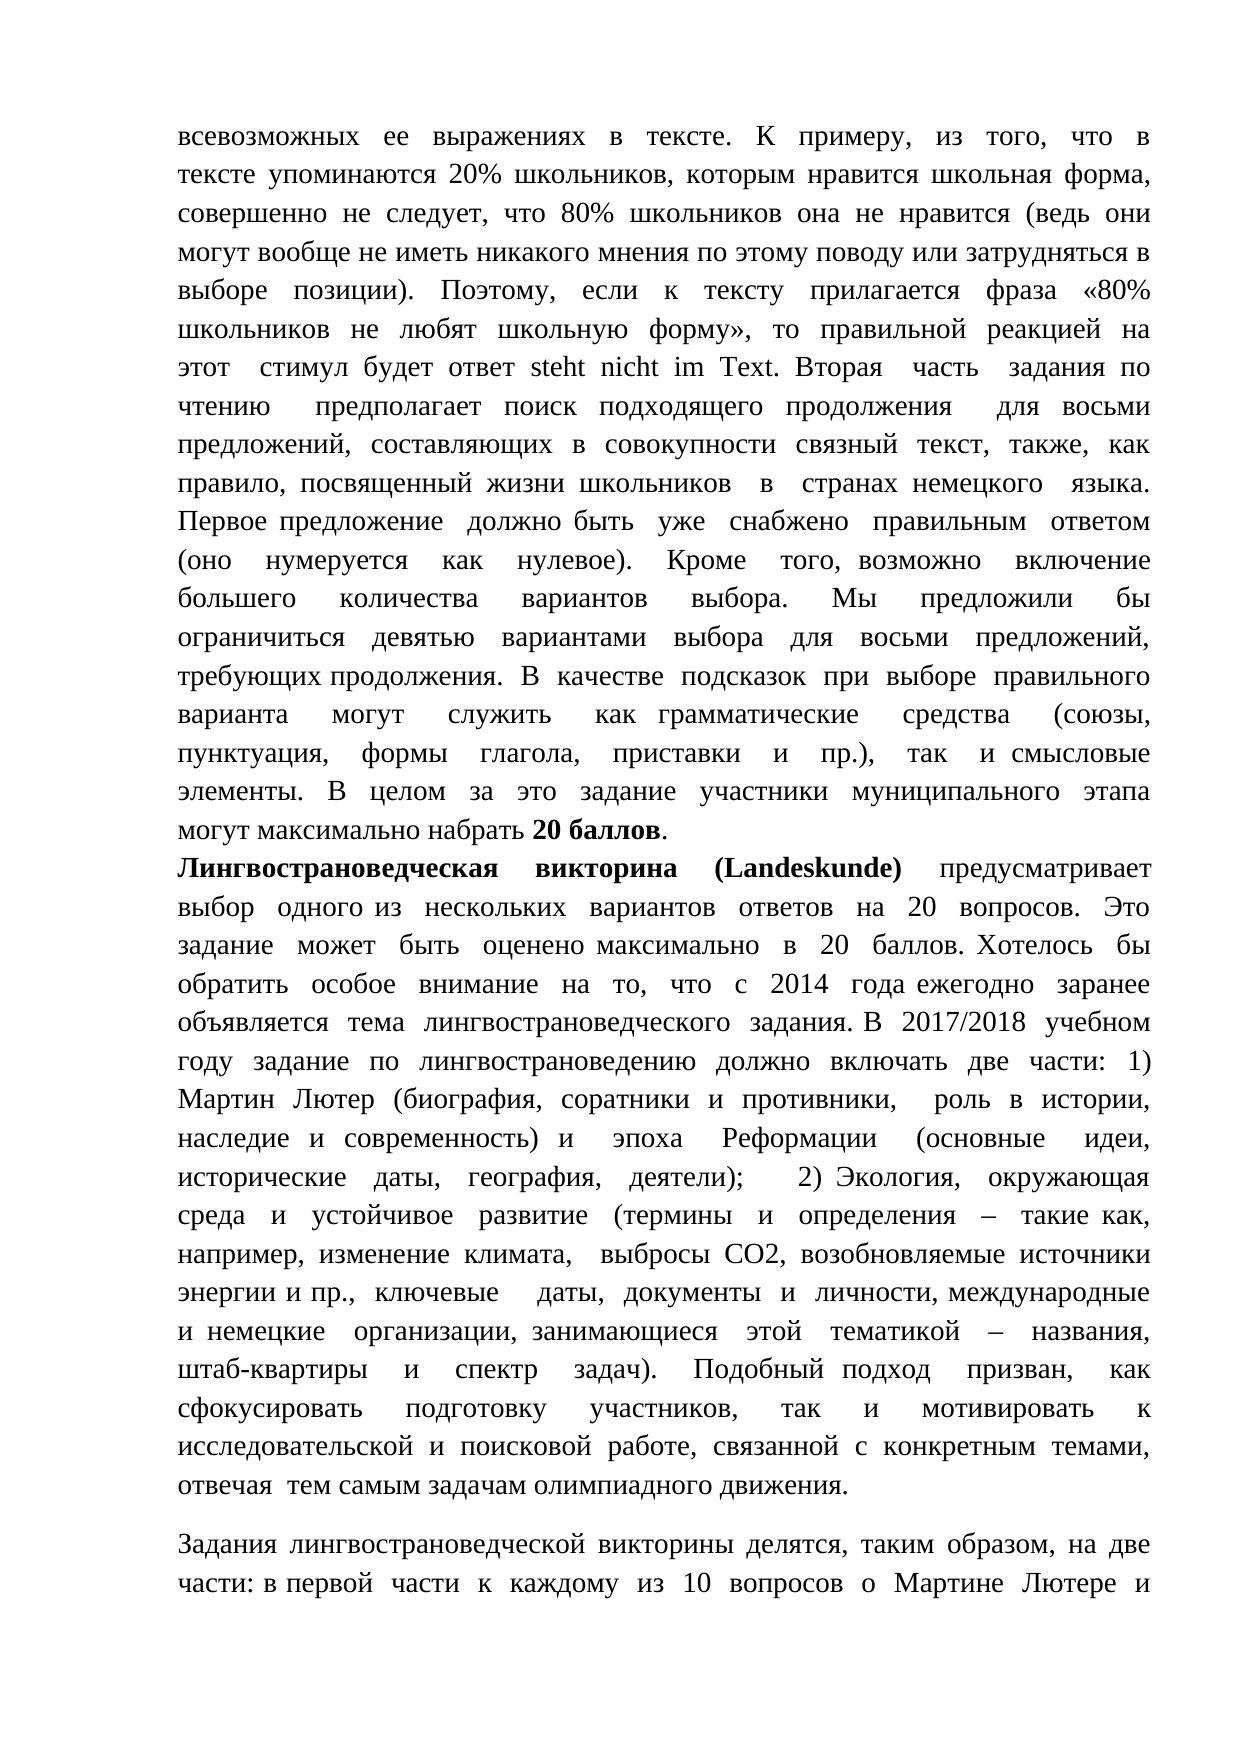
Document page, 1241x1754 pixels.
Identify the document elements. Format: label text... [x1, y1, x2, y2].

text Лингвострановедческая викторина (Landeskunde) предусматривает выбор одного из нескольких вариантов ответов на 20 вопросов. Это задание может быть оценено максимально в 20 баллов. Хотелось бы обратить особое внимание на то, что с 2014 года ежегодно заранее объявляется тема лингвострановедческого задания. В 2017/2018 учебном году задание по лингвострановедению должно включать две части: 1) Мартин Лютер (биография, соратники и противники, роль в истории, наследие и современность) и эпоха Реформации (основные идеи, исторические даты, география, деятели); 2) Экология, окружающая среда и устойчивое развитие (термины и определения – такие как, например, изменение климата, выбросы CO2, возобновляемые источники энергии и пр., ключевые даты, документы и личности, международные и немецкие организации, занимающиеся этой тематикой – названия, штаб-квартиры и спектр задач). Подобный подход призван, как сфокусировать подготовку участников, так и мотивировать к исследовательской и поисковой работе, связанной с конкретным темами, отвечая тем самым задачам олимпиадного движения. [177, 850, 1152, 1501]
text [177, 118, 1152, 845]
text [177, 1526, 1152, 1598]
